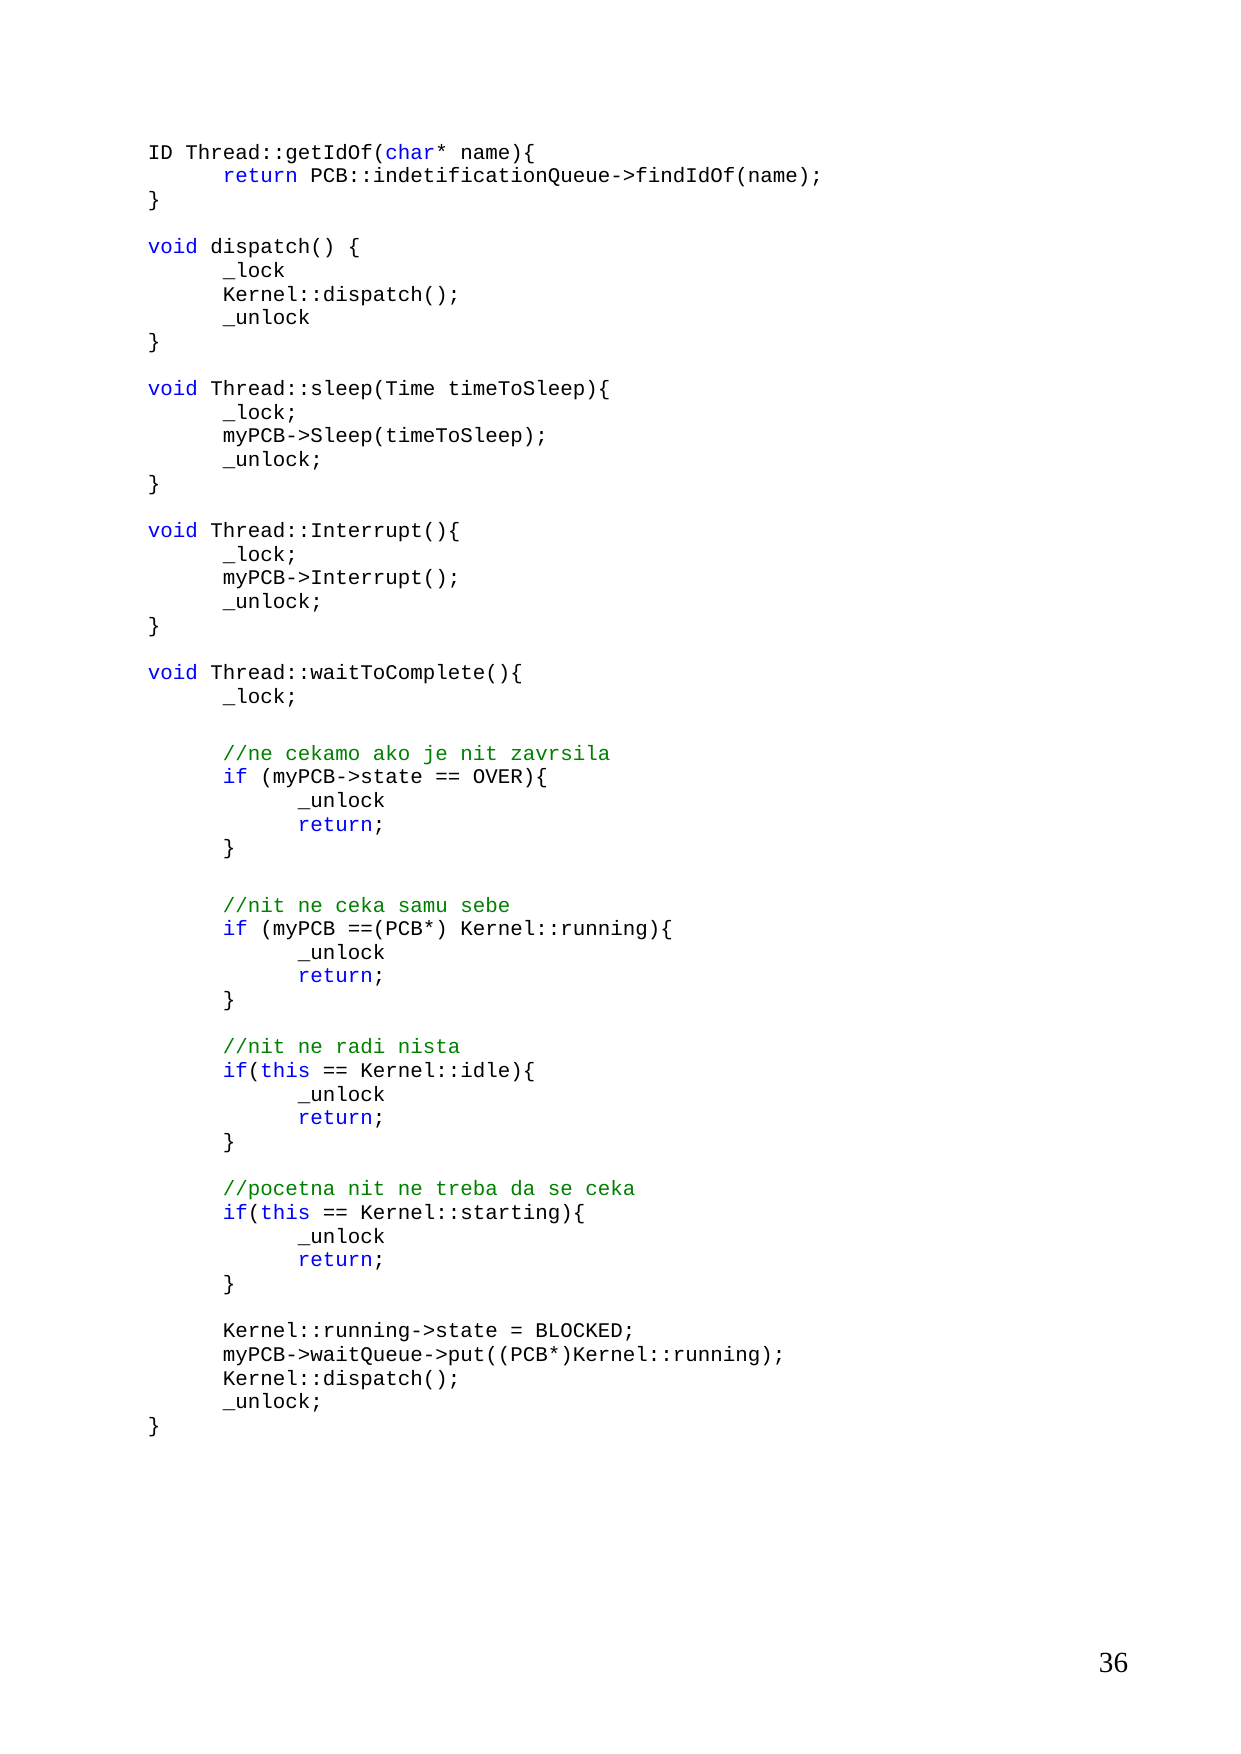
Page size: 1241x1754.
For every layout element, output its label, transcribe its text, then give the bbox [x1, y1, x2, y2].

text _unlock; [148, 591, 1128, 615]
text myPCB->Interrupt(); [148, 567, 1128, 591]
text //nit ne radi nista [148, 1036, 1128, 1060]
text return; [148, 966, 1128, 989]
text if(this == Kernel::idle){ [148, 1060, 1128, 1084]
text return; [148, 1107, 1128, 1131]
text _lock; [148, 402, 1128, 426]
text Kernel::dispatch(); [148, 284, 1128, 307]
text _unlock; [148, 449, 1128, 473]
text _unlock [148, 1226, 1128, 1249]
text } [148, 331, 1128, 354]
text } [148, 1415, 1128, 1438]
text _unlock [148, 942, 1128, 966]
text void Thread::sleep(Time timeToSleep){ [148, 378, 1128, 402]
text } [148, 989, 1128, 1013]
text } [148, 615, 1128, 638]
text //nit ne ceka samu sebe [148, 894, 1128, 918]
text return PCB::indetificationQueue->findIdOf(name); [148, 165, 1128, 189]
text _lock [148, 260, 1128, 284]
text void Thread::Interrupt(){ [148, 520, 1128, 544]
text ID Thread::getIdOf(char* name){ [148, 142, 1128, 165]
text void dispatch() { [148, 236, 1128, 260]
text //pocetna nit ne treba da se ceka [148, 1178, 1128, 1202]
text } [148, 473, 1128, 496]
text Kernel::running->state = BLOCKED; [148, 1320, 1128, 1344]
text if(this == Kernel::starting){ [148, 1202, 1128, 1226]
text return; [148, 814, 1128, 837]
text void Thread::waitToComplete(){ [148, 662, 1128, 686]
text _unlock [148, 307, 1128, 331]
text //ne cekamo ako je nit zavrsila [148, 743, 1128, 766]
text } [148, 1131, 1128, 1155]
text Kernel::dispatch(); [148, 1367, 1128, 1391]
text if (myPCB ==(PCB*) Kernel::running){ [148, 918, 1128, 942]
text return; [148, 1249, 1128, 1273]
text _lock; [148, 544, 1128, 567]
text myPCB->waitQueue->put((PCB*)Kernel::running); [148, 1344, 1128, 1367]
text _unlock [148, 1084, 1128, 1107]
text if (myPCB->state == OVER){ [148, 766, 1128, 790]
text _unlock; [148, 1391, 1128, 1415]
text } [148, 1273, 1128, 1297]
text myPCB->Sleep(timeToSleep); [148, 426, 1128, 449]
text _unlock [148, 790, 1128, 814]
text _lock; [148, 686, 1128, 709]
text } [148, 189, 1128, 213]
text } [148, 837, 1128, 861]
